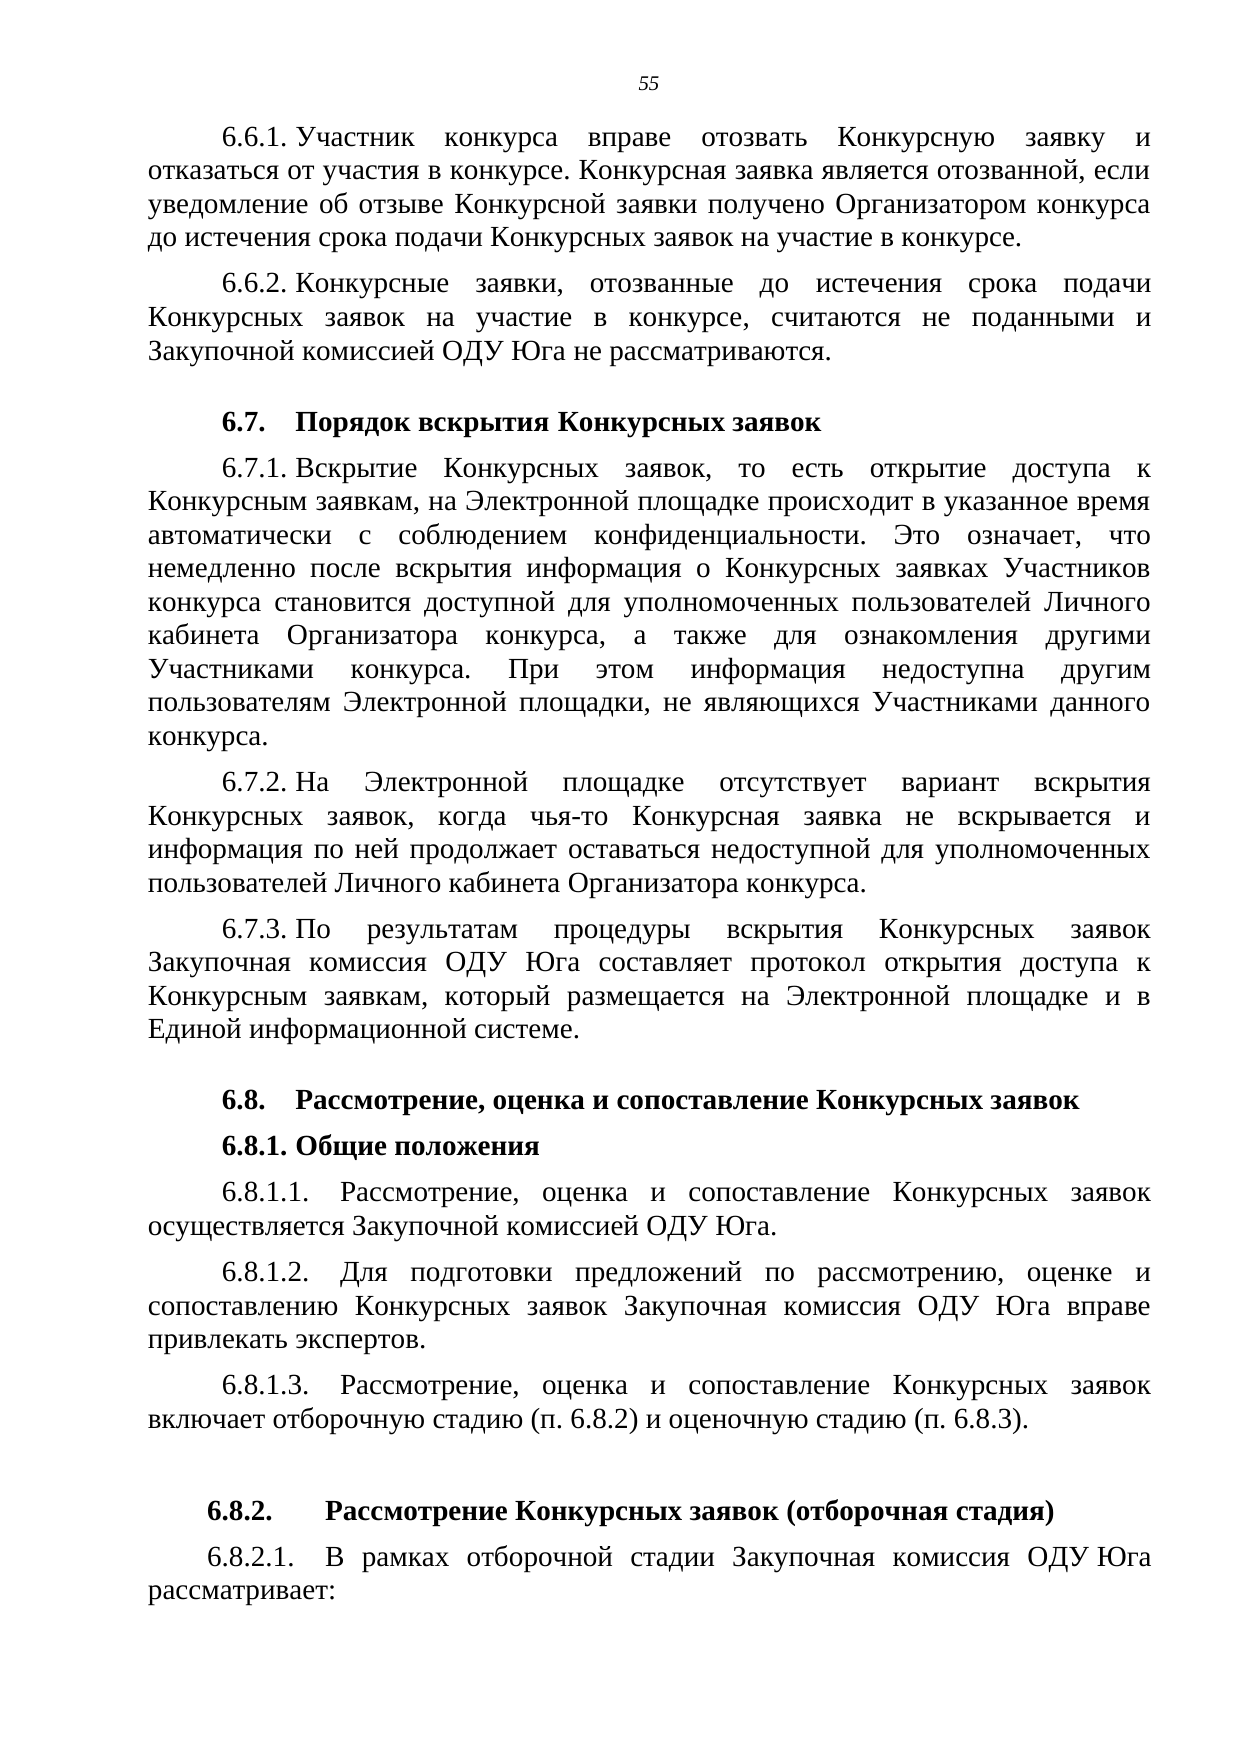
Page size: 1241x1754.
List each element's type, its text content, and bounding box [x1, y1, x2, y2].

list На Электронной площадке отсутствует вариант вскрытия Конкурсных заявок, когда чья-то Конкурсная заявка не вскрывается и информация по ней продолжает оставаться недоступной для уполномоченных пользователей Личного кабинета Организатора конкурса. [148, 764, 1152, 898]
subtitle 6.8. Рассмотрение, оценка и сопоставление Конкурсных заявок [148, 1082, 1152, 1116]
list Участник конкурса вправе отозвать Конкурсную заявку и отказаться от участия в конкурсе. Конкурсная заявка является отозванной, если уведомление об отзыве Конкурсной заявки получено Организатором конкурса до истечения срока подачи Конкурсных заявок на участие в конкурсе. [148, 119, 1152, 253]
text 6.8.1. Общие положения [148, 1128, 1152, 1162]
text 6.8.1.3. Рассмотрение, оценка и сопоставление Конкурсных заявок включает отборочную стадию (п. 6.8.2) и оценочную стадию (п. 6.8.3). [148, 1367, 1152, 1434]
text 6.8.2. Рассмотрение Конкурсных заявок (отборочная стадия) [148, 1493, 1152, 1526]
text 6.8.1.1. Рассмотрение, оценка и сопоставление Конкурсных заявок осуществляется Закупочной комиссией ОДУ Юга. [148, 1174, 1152, 1242]
subtitle Порядок вскрытия Конкурсных заявок [148, 404, 1152, 437]
list Вскрытие Конкурсных заявок, то есть открытие доступа к Конкурсным заявкам, на Электронной площадке происходит в указанное время автоматически с соблюдением конфиденциальности. Это означает, что немедленно после вскрытия информация о Конкурсных заявках Участников конкурса становится доступной для уполномоченных пользователей Личного кабинета Организатора конкурса, а также для ознакомления другими Участниками конкурса. При этом информация недоступна другим пользователям Электронной площадки, не являющихся Участниками данного конкурса. [148, 450, 1152, 752]
text 6.8.1.2. Для подготовки предложений по рассмотрению, оценке и сопоставлению Конкурсных заявок Закупочная комиссия ОДУ Юга вправе привлекать экспертов. [148, 1254, 1152, 1355]
text 6.8.2.1. В рамках отборочной стадии Закупочная комиссия ОДУ Юга рассматривает: [148, 1539, 1152, 1606]
list По результатам процедуры вскрытия Конкурсных заявок Закупочная комиссия ОДУ Юга составляет протокол открытия доступа к Конкурсным заявкам, который размещается на Электронной площадке и в Единой информационной системе. [148, 911, 1152, 1045]
list Конкурсные заявки, отозванные до истечения срока подачи Конкурсных заявок на участие в конкурсе, считаются не поданными и Закупочной комиссией ОДУ Юга не рассматриваются. [148, 266, 1152, 366]
